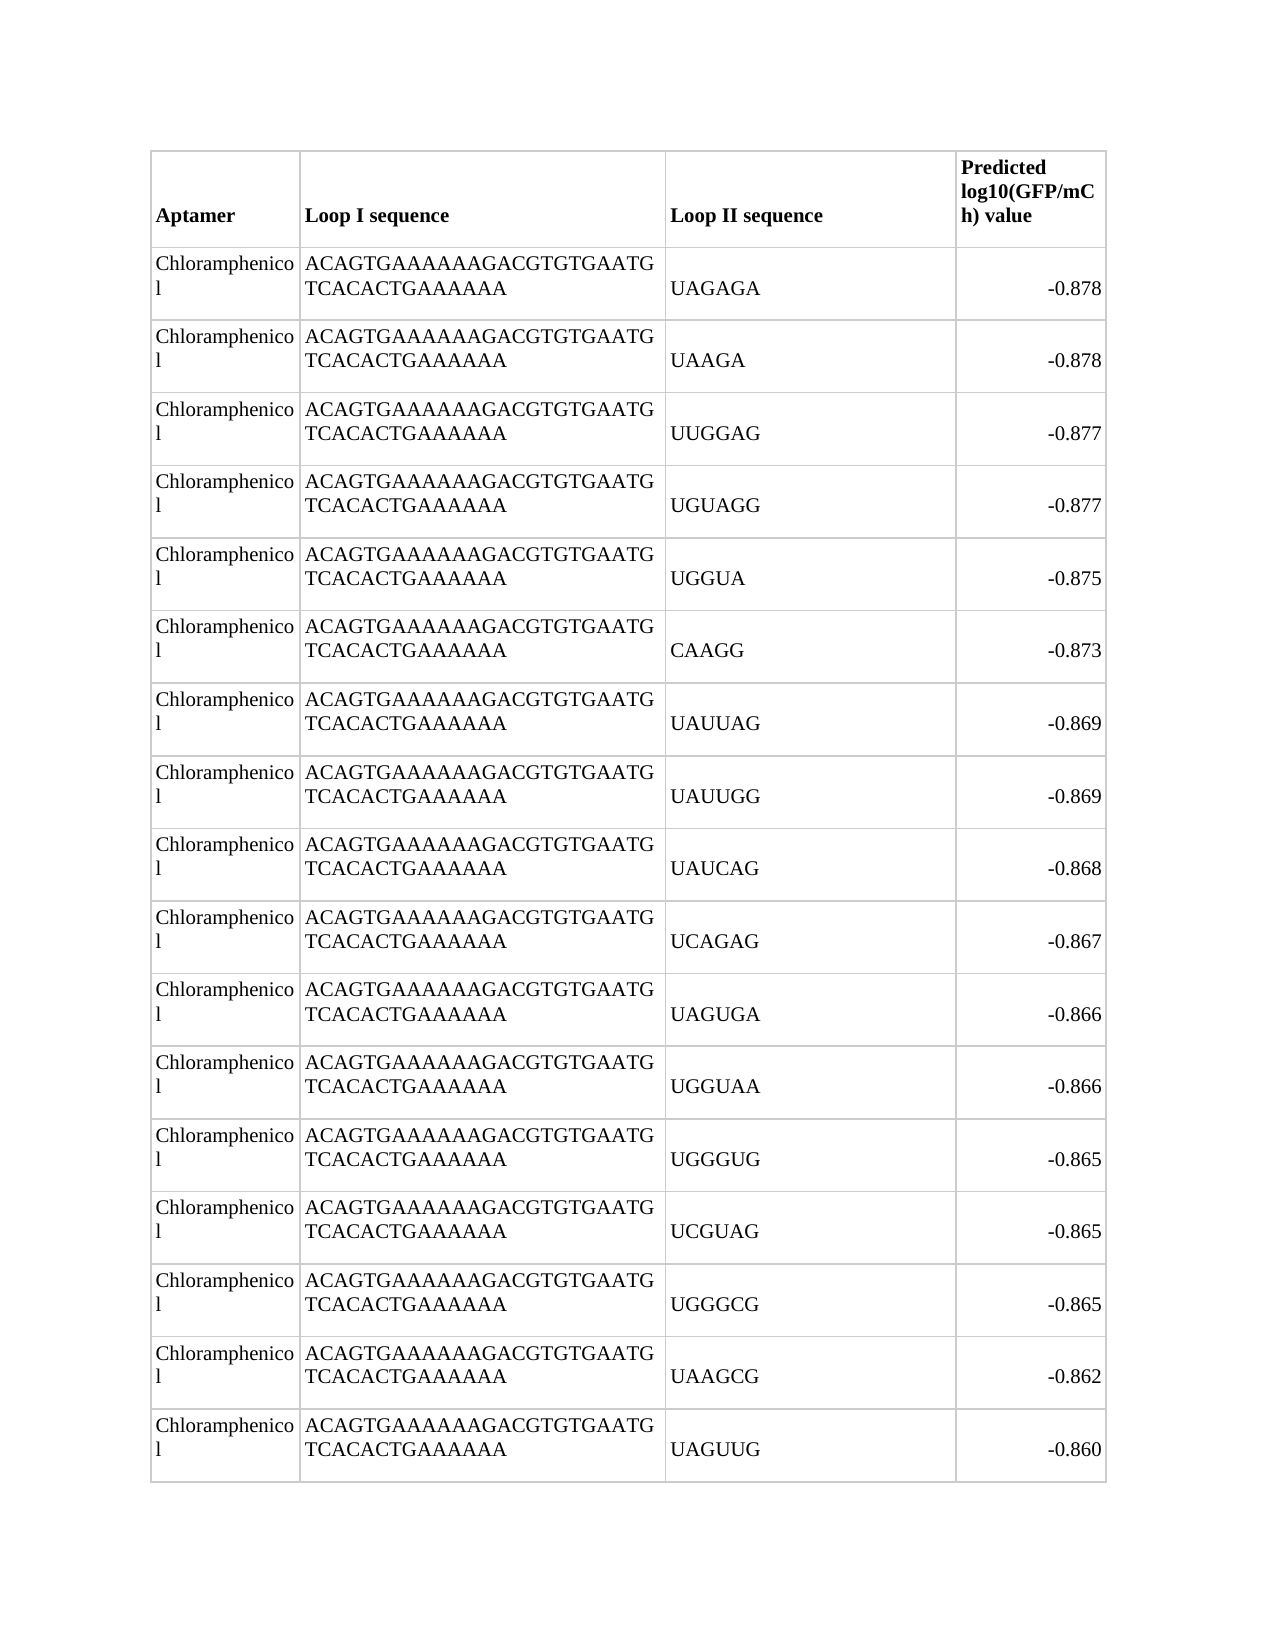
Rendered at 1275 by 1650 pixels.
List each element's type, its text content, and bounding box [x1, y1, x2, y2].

table_cell ACAGTGAAAAAAGACGTGTGAATGTCACACTGAAAAAA [301, 1410, 665, 1481]
table_cell -0.865 [957, 1120, 1105, 1191]
table_cell Chloramphenicol [152, 466, 299, 537]
table_cell Chloramphenicol [152, 829, 299, 900]
table_cell UAUCAG [666, 829, 955, 900]
table_cell UAAGCG [666, 1337, 955, 1408]
table_cell ACAGTGAAAAAAGACGTGTGAATGTCACACTGAAAAAA [301, 611, 665, 682]
table_cell ACAGTGAAAAAAGACGTGTGAATGTCACACTGAAAAAA [301, 1120, 665, 1191]
table_header Predicted log10(GFP/mCh) value [957, 152, 1105, 247]
table_cell -0.875 [957, 539, 1105, 610]
table_header Aptamer [152, 152, 299, 247]
table_cell -0.878 [957, 248, 1105, 319]
table_cell Chloramphenicol [152, 1410, 299, 1481]
table_cell UCAGAG [666, 902, 955, 973]
table_cell ACAGTGAAAAAAGACGTGTGAATGTCACACTGAAAAAA [301, 393, 665, 464]
table_cell Chloramphenicol [152, 611, 299, 682]
table_cell UAUUAG [666, 684, 955, 755]
table_cell -0.868 [957, 829, 1105, 900]
table_cell Chloramphenicol [152, 1337, 299, 1408]
table_cell Chloramphenicol [152, 1265, 299, 1336]
table_cell -0.869 [957, 757, 1105, 827]
table_cell UGGUA [666, 539, 955, 610]
table_cell -0.865 [957, 1265, 1105, 1336]
table_cell -0.873 [957, 611, 1105, 682]
table_cell UAGUUG [666, 1410, 955, 1481]
table_cell ACAGTGAAAAAAGACGTGTGAATGTCACACTGAAAAAA [301, 539, 665, 610]
table_cell ACAGTGAAAAAAGACGTGTGAATGTCACACTGAAAAAA [301, 1047, 665, 1118]
table_cell Chloramphenicol [152, 1120, 299, 1191]
table_cell UAGAGA [666, 248, 955, 319]
table_cell UAAGA [666, 321, 955, 392]
table_header Loop I sequence [301, 152, 665, 247]
table_cell UGUAGG [666, 466, 955, 537]
table_cell Chloramphenicol [152, 539, 299, 610]
table_cell Chloramphenicol [152, 1047, 299, 1118]
table_cell ACAGTGAAAAAAGACGTGTGAATGTCACACTGAAAAAA [301, 1192, 665, 1263]
table_cell -0.877 [957, 393, 1105, 464]
table_cell UGGUAA [666, 1047, 955, 1118]
table_cell Chloramphenicol [152, 393, 299, 464]
table_cell Chloramphenicol [152, 321, 299, 392]
table_cell ACAGTGAAAAAAGACGTGTGAATGTCACACTGAAAAAA [301, 321, 665, 392]
table_cell ACAGTGAAAAAAGACGTGTGAATGTCACACTGAAAAAA [301, 902, 665, 973]
table_cell Chloramphenicol [152, 974, 299, 1045]
table_cell Chloramphenicol [152, 684, 299, 755]
table_cell ACAGTGAAAAAAGACGTGTGAATGTCACACTGAAAAAA [301, 757, 665, 827]
table_cell UGGGCG [666, 1265, 955, 1336]
table_cell -0.862 [957, 1337, 1105, 1408]
table_cell UUGGAG [666, 393, 955, 464]
table_cell ACAGTGAAAAAAGACGTGTGAATGTCACACTGAAAAAA [301, 466, 665, 537]
table_cell -0.877 [957, 466, 1105, 537]
table_cell UCGUAG [666, 1192, 955, 1263]
table_cell CAAGG [666, 611, 955, 682]
table_cell ACAGTGAAAAAAGACGTGTGAATGTCACACTGAAAAAA [301, 1265, 665, 1336]
table_cell -0.866 [957, 974, 1105, 1045]
table_cell ACAGTGAAAAAAGACGTGTGAATGTCACACTGAAAAAA [301, 974, 665, 1045]
table_cell UAUUGG [666, 757, 955, 827]
table_cell -0.867 [957, 902, 1105, 973]
table_cell ACAGTGAAAAAAGACGTGTGAATGTCACACTGAAAAAA [301, 1337, 665, 1408]
table_cell Chloramphenicol [152, 902, 299, 973]
table_cell Chloramphenicol [152, 248, 299, 319]
table_cell -0.869 [957, 684, 1105, 755]
table_cell -0.878 [957, 321, 1105, 392]
table_cell -0.866 [957, 1047, 1105, 1118]
table_cell -0.860 [957, 1410, 1105, 1481]
table_cell Chloramphenicol [152, 757, 299, 827]
table_header Loop II sequence [666, 152, 955, 247]
table_cell UAGUGA [666, 974, 955, 1045]
table_cell ACAGTGAAAAAAGACGTGTGAATGTCACACTGAAAAAA [301, 829, 665, 900]
table_cell ACAGTGAAAAAAGACGTGTGAATGTCACACTGAAAAAA [301, 684, 665, 755]
table_cell ACAGTGAAAAAAGACGTGTGAATGTCACACTGAAAAAA [301, 248, 665, 319]
table_cell Chloramphenicol [152, 1192, 299, 1263]
table_cell UGGGUG [666, 1120, 955, 1191]
table_cell -0.865 [957, 1192, 1105, 1263]
